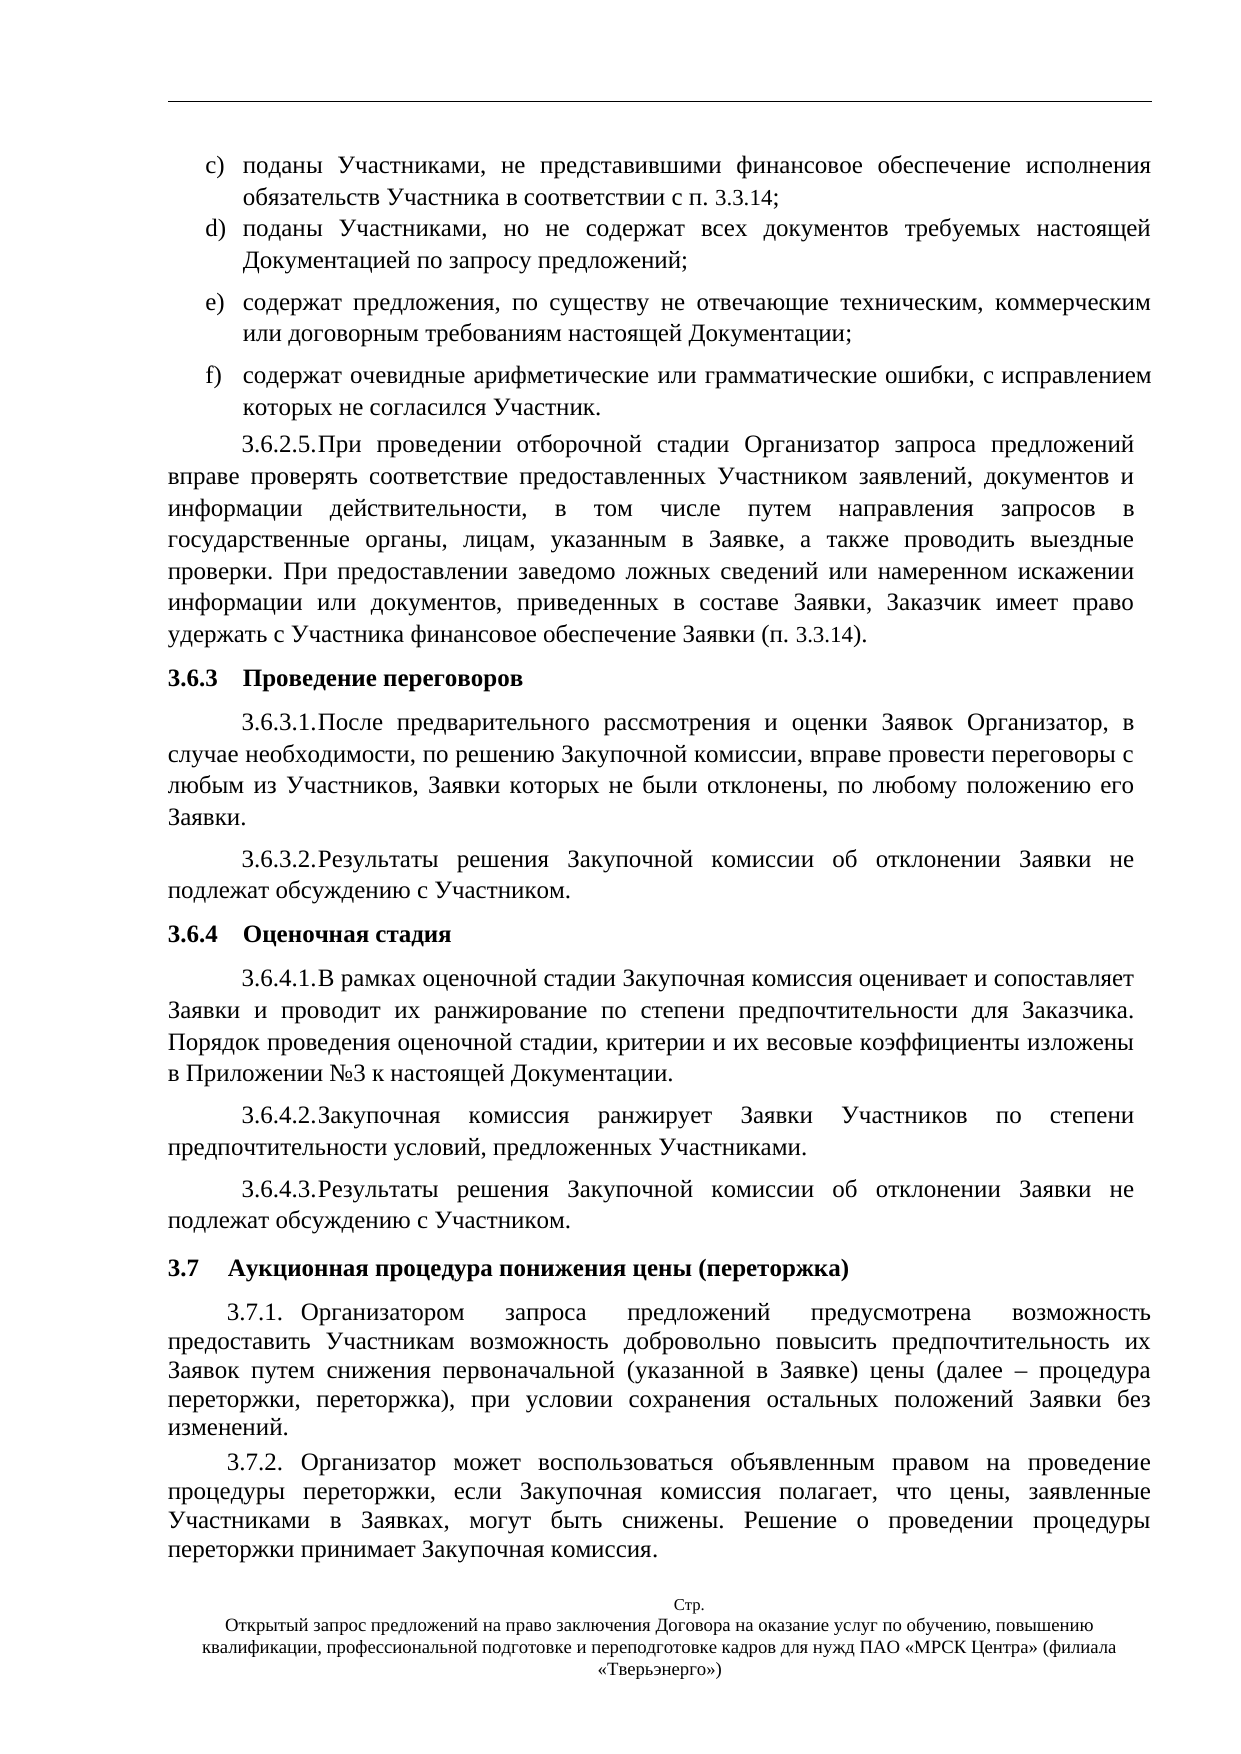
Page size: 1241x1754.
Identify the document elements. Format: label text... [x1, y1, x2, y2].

subtitle Аукционная процедура понижения цены (переторжка) [168, 1253, 1152, 1282]
list Организатор может воспользоваться объявленным правом на проведение процедуры переторжки, если Закупочная комиссия полагает, что цены, заявленные Участниками в Заявках, могут быть снижены. Решение о проведении процедуры переторжки принимает Закупочная комиссия. [168, 1447, 1152, 1562]
list Результаты решения Закупочной комиссии об отклонении Заявки не подлежат обсуждению с Участником. [168, 844, 1135, 904]
subtitle Оценочная стадия [168, 919, 1152, 948]
list содержат предложения, по существу не отвечающие техническим, коммерческим или договорным требованиям настоящей Документации; [205, 287, 1152, 347]
list Результаты решения Закупочной комиссии об отклонении Заявки не подлежат обсуждению с Участником. [168, 1174, 1135, 1234]
list Закупочная комиссия ранжирует Заявки Участников по степени предпочтительности условий, предложенных Участниками. [168, 1100, 1135, 1160]
list поданы Участниками, но не содержат всех документов требуемых настоящей Документацией по запросу предложений; [205, 213, 1152, 273]
list содержат очевидные арифметические или грамматические ошибки, с исправлением которых не согласился Участник. [205, 360, 1152, 421]
list В рамках оценочной стадии Закупочная комиссия оценивает и сопоставляет Заявки и проводит их ранжирование по степени предпочтительности для Заказчика. Порядок проведения оценочной стадии, критерии и их весовые коэффициенты изложены в Приложении №3 к настоящей Документации. [168, 963, 1135, 1087]
subtitle Проведение переговоров [168, 663, 1152, 692]
list После предварительного рассмотрения и оценки Заявок Организатор, в случае необходимости, по решению Закупочной комиссии, вправе провести переговоры с любым из Участников, Заявки которых не были отклонены, по любому положению его Заявки. [168, 707, 1135, 831]
list поданы Участниками, не представившими финансовое обеспечение исполнения обязательств Участника в соответствии с п. 3.3.14; [205, 150, 1152, 210]
list Организатором запроса предложений предусмотрена возможность предоставить Участникам возможность добровольно повысить предпочтительность их Заявок путем снижения первоначальной (указанной в Заявке) цены (далее – процедура переторжки, переторжка), при условии сохранения остальных положений Заявки без изменений. [168, 1297, 1152, 1441]
list При проведении отборочной стадии Организатор запроса предложений вправе проверять соответствие предоставленных Участником заявлений, документов и информации действительности, в том числе путем направления запросов в государственные органы, лицам, указанным в Заявке, а также проводить выездные проверки. При предоставлении заведомо ложных сведений или намеренном искажении информации или документов, приведенных в составе Заявки, Заказчик имеет право удержать с Участника финансовое обеспечение Заявки (п. 3.3.14). [168, 429, 1135, 648]
